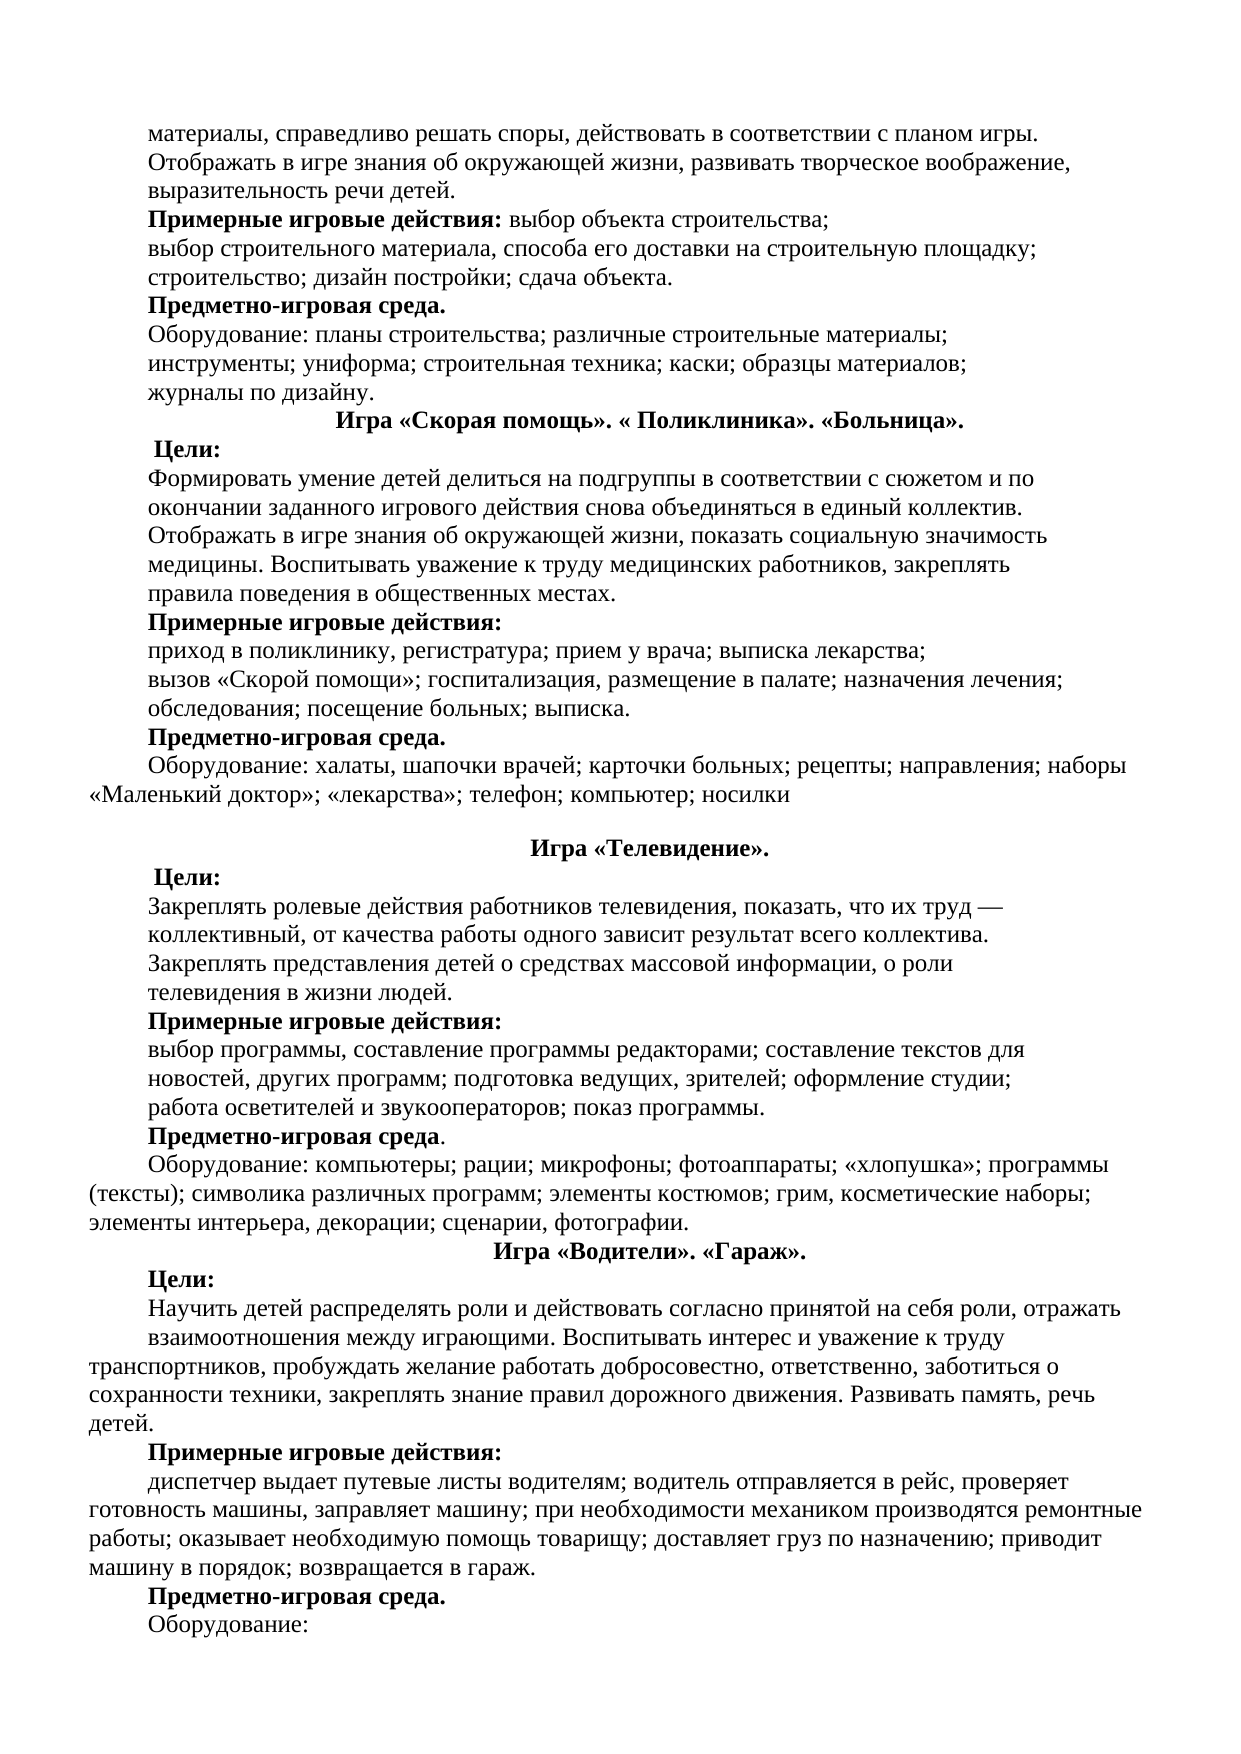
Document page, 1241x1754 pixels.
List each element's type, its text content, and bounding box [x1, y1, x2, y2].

text новостей, других программ; подготовка ведущих, зрителей; оформление студии; [89, 1063, 1152, 1092]
text Примерные игровые действия: [89, 1006, 1152, 1034]
text обследования; посещение больных; выписка. [89, 693, 1152, 722]
text Оборудование: компьютеры; рации; микрофоны; фотоаппараты; «хлопушка»; программы (тексты); символика различных программ; элементы костюмов; грим, косметические наборы; элементы интерьера, декорации; сценарии, фотографии. [89, 1149, 1152, 1236]
text инструменты; униформа; строительная техника; каски; образцы материалов; [89, 348, 1152, 377]
text Игра «Скорая помощь». « Поликлиника». «Больница». [89, 406, 1152, 434]
text Предметно-игровая среда. [89, 291, 1152, 319]
text Игра «Телевидение». [89, 833, 1152, 862]
text Отображать в игре знания об окружающей жизни, показать социальную значимость [89, 521, 1152, 549]
text Закреплять ролевые действия работников телевидения, показать, что их труд — [89, 891, 1152, 919]
text материалы, справедливо решать споры, действовать в соответствии с планом игры. [89, 118, 1152, 147]
text выразительность речи детей. [89, 176, 1152, 204]
text строительство; дизайн постройки; сдача объекта. [89, 262, 1152, 291]
text Отображать в игре знания об окружающей жизни, развивать творческое воображение, [89, 147, 1152, 176]
text Предметно-игровая среда. [89, 1581, 1152, 1609]
text диспетчер выдает путевые листы водителям; водитель отправляется в рейс, проверяет готовность машины, заправляет машину; при необходимости механиком производятся ремонтные работы; оказывает необходимую помощь товарищу; доставляет груз по назначению; приводит машину в порядок; возвращается в гараж. [89, 1466, 1152, 1581]
text окончании заданного игрового действия снова объединяться в единый коллектив. [89, 492, 1152, 521]
text Примерные игровые действия: [89, 607, 1152, 636]
text выбор строительного материала, способа его доставки на строительную площадку; [89, 233, 1152, 262]
text взаимоотношения между играющими. Воспитывать интерес и уважение к труду транспортников, пробуждать желание работать добросовестно, ответственно, заботиться о сохранности техники, закреплять знание правил дорожного движения. Развивать память, речь детей. [89, 1322, 1152, 1437]
text Оборудование: халаты, шапочки врачей; карточки больных; рецепты; направления; наборы «Маленький доктор»; «лекарства»; телефон; компьютер; носилки [89, 751, 1152, 808]
text Игра «Водители». «Гараж». [89, 1236, 1152, 1264]
text Примерные игровые действия: выбор объекта строительства; [89, 204, 1152, 233]
text правила поведения в общественных местах. [89, 578, 1152, 607]
text Научить детей распределять роли и действовать согласно принятой на себя роли, отражать [89, 1293, 1152, 1322]
text Цели: [89, 862, 1152, 891]
text Закреплять представления детей о средствах массовой информации, о роли [89, 948, 1152, 977]
text телевидения в жизни людей. [89, 977, 1152, 1006]
text Оборудование: планы строительства; различные строительные материалы; [89, 319, 1152, 348]
text Примерные игровые действия: [89, 1437, 1152, 1466]
text приход в поликлинику, регистратура; прием у врача; выписка лекарства; [89, 636, 1152, 664]
text Цели: [89, 1264, 1152, 1293]
text коллективный, от качества работы одного зависит результат всего коллектива. [89, 919, 1152, 948]
text Формировать умение детей делиться на подгруппы в соответствии с сюжетом и по [89, 463, 1152, 492]
text вызов «Скорой помощи»; госпитализация, размещение в палате; назначения лечения; [89, 664, 1152, 693]
text работа осветителей и звукооператоров; показ программы. [89, 1092, 1152, 1121]
text Предметно-игровая среда. [89, 1121, 1152, 1149]
text журналы по дизайну. [89, 377, 1152, 406]
text Оборудование: [89, 1609, 1152, 1638]
text медицины. Воспитывать уважение к труду медицинских работников, закреплять [89, 549, 1152, 578]
text Цели: [89, 434, 1152, 463]
text выбор программы, составление программы редакторами; составление текстов для [89, 1034, 1152, 1063]
text Предметно-игровая среда. [89, 722, 1152, 751]
